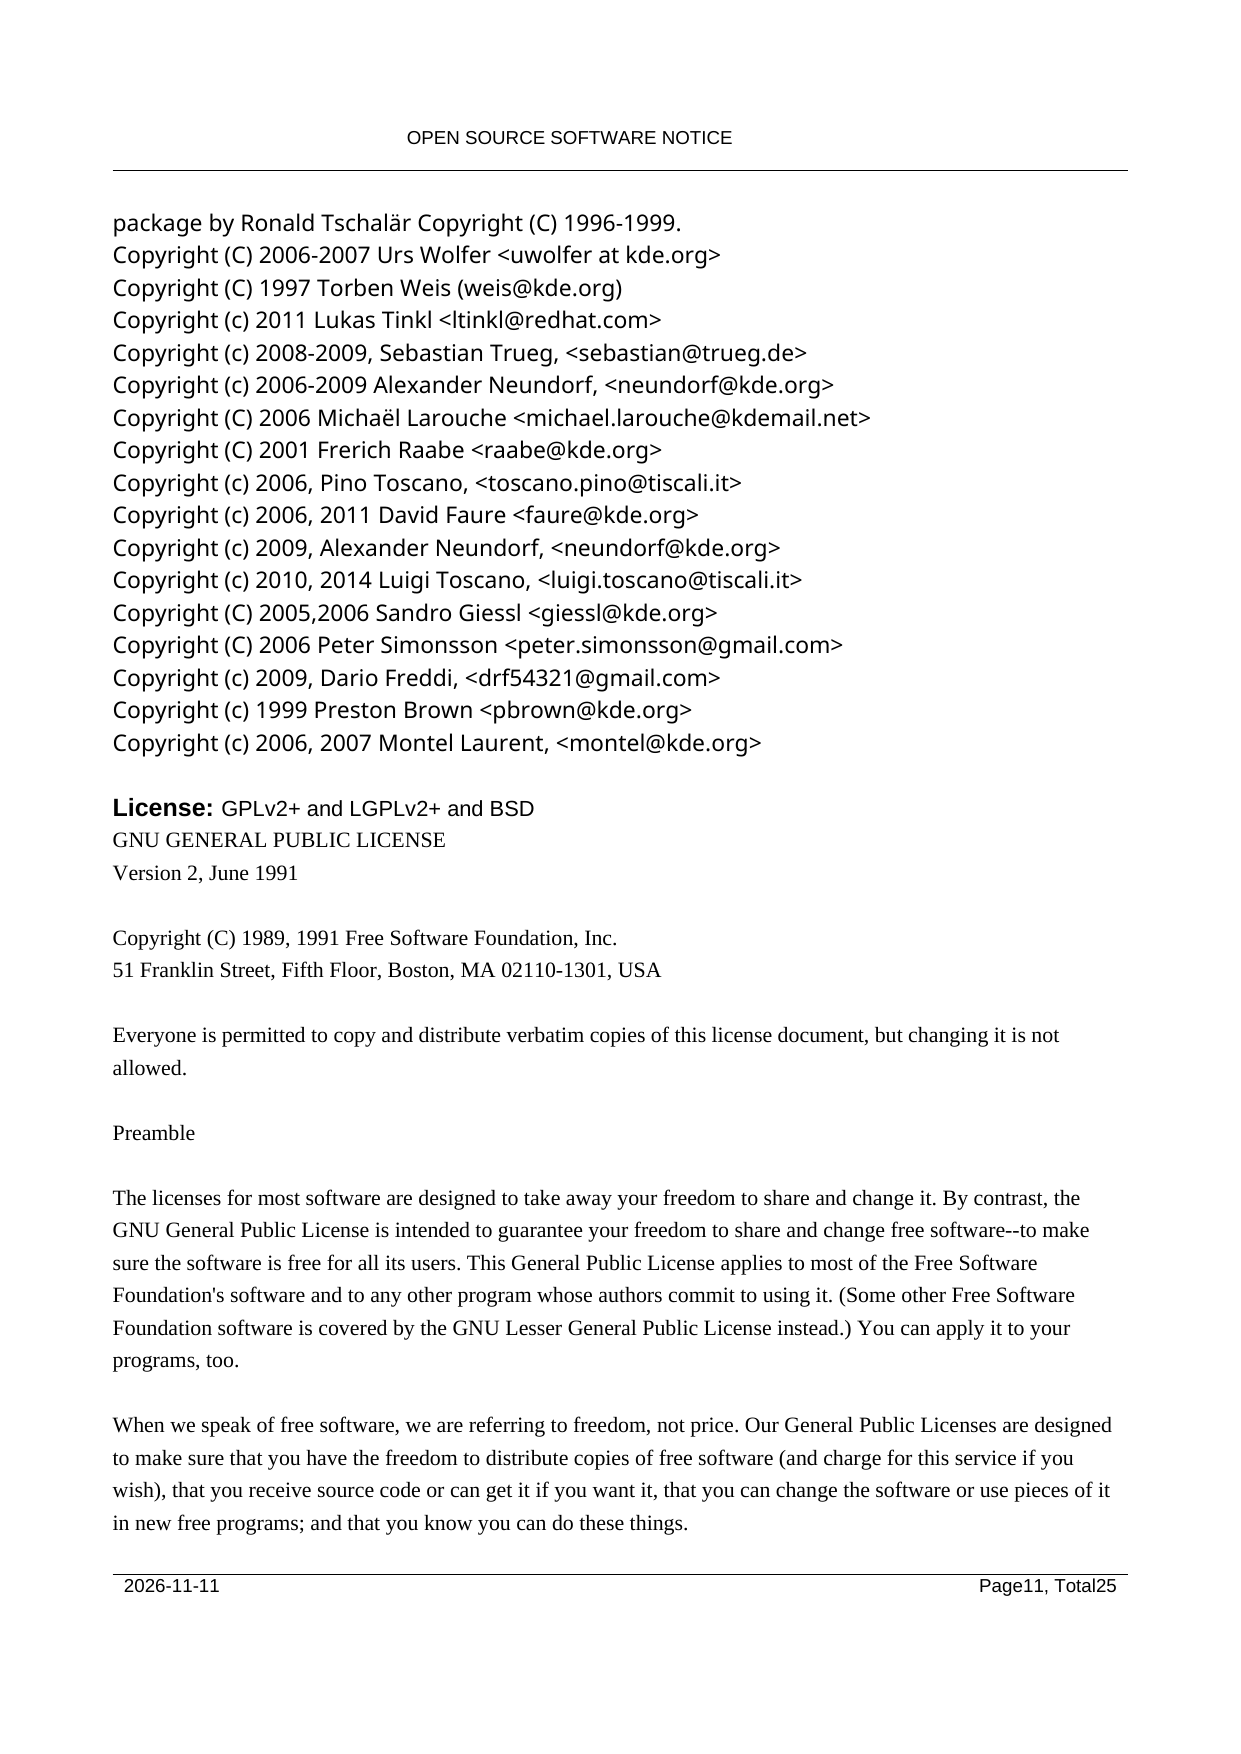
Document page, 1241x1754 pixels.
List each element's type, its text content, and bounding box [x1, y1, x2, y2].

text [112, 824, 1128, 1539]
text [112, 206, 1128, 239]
text License: GPLv2+ and LGPLv2+ and BSD [112, 791, 1128, 824]
text Copyright (C) 2006-2007 Urs Wolfer <uwolfer at kde.org> Copyright (C) 1997 Torben Weis (weis@kde.org) Copyright (c) 2011 Lukas Tinkl <ltinkl@redhat.com> Copyright (c) 2008-2009, Sebastian Trueg, <sebastian@trueg.de> Copyright (c) 2006-2009 Alexander Neundorf, <neundorf@kde.org> Copyright (C) 2006 Michaël Larouche <michael.larouche@kdemail.net> Copyright (C) 2001 Frerich Raabe <raabe@kde.org> Copyright (c) 2006, Pino Toscano, <toscano.pino@tiscali.it> Copyright (c) 2006, 2011 David Faure <faure@kde.org> Copyright (c) 2009, Alexander Neundorf, <neundorf@kde.org> Copyright (c) 2010, 2014 Luigi Toscano, <luigi.toscano@tiscali.it> Copyright (C) 2005,2006 Sandro Giessl <giessl@kde.org> Copyright (C) 2006 Peter Simonsson <peter.simonsson@gmail.com> Copyright (c) 2009, Dario Freddi, <drf54321@gmail.com> Copyright (c) 1999 Preston Brown <pbrown@kde.org> Copyright (c) 2006, 2007 Montel Laurent, <montel@kde.org> [112, 239, 1128, 791]
